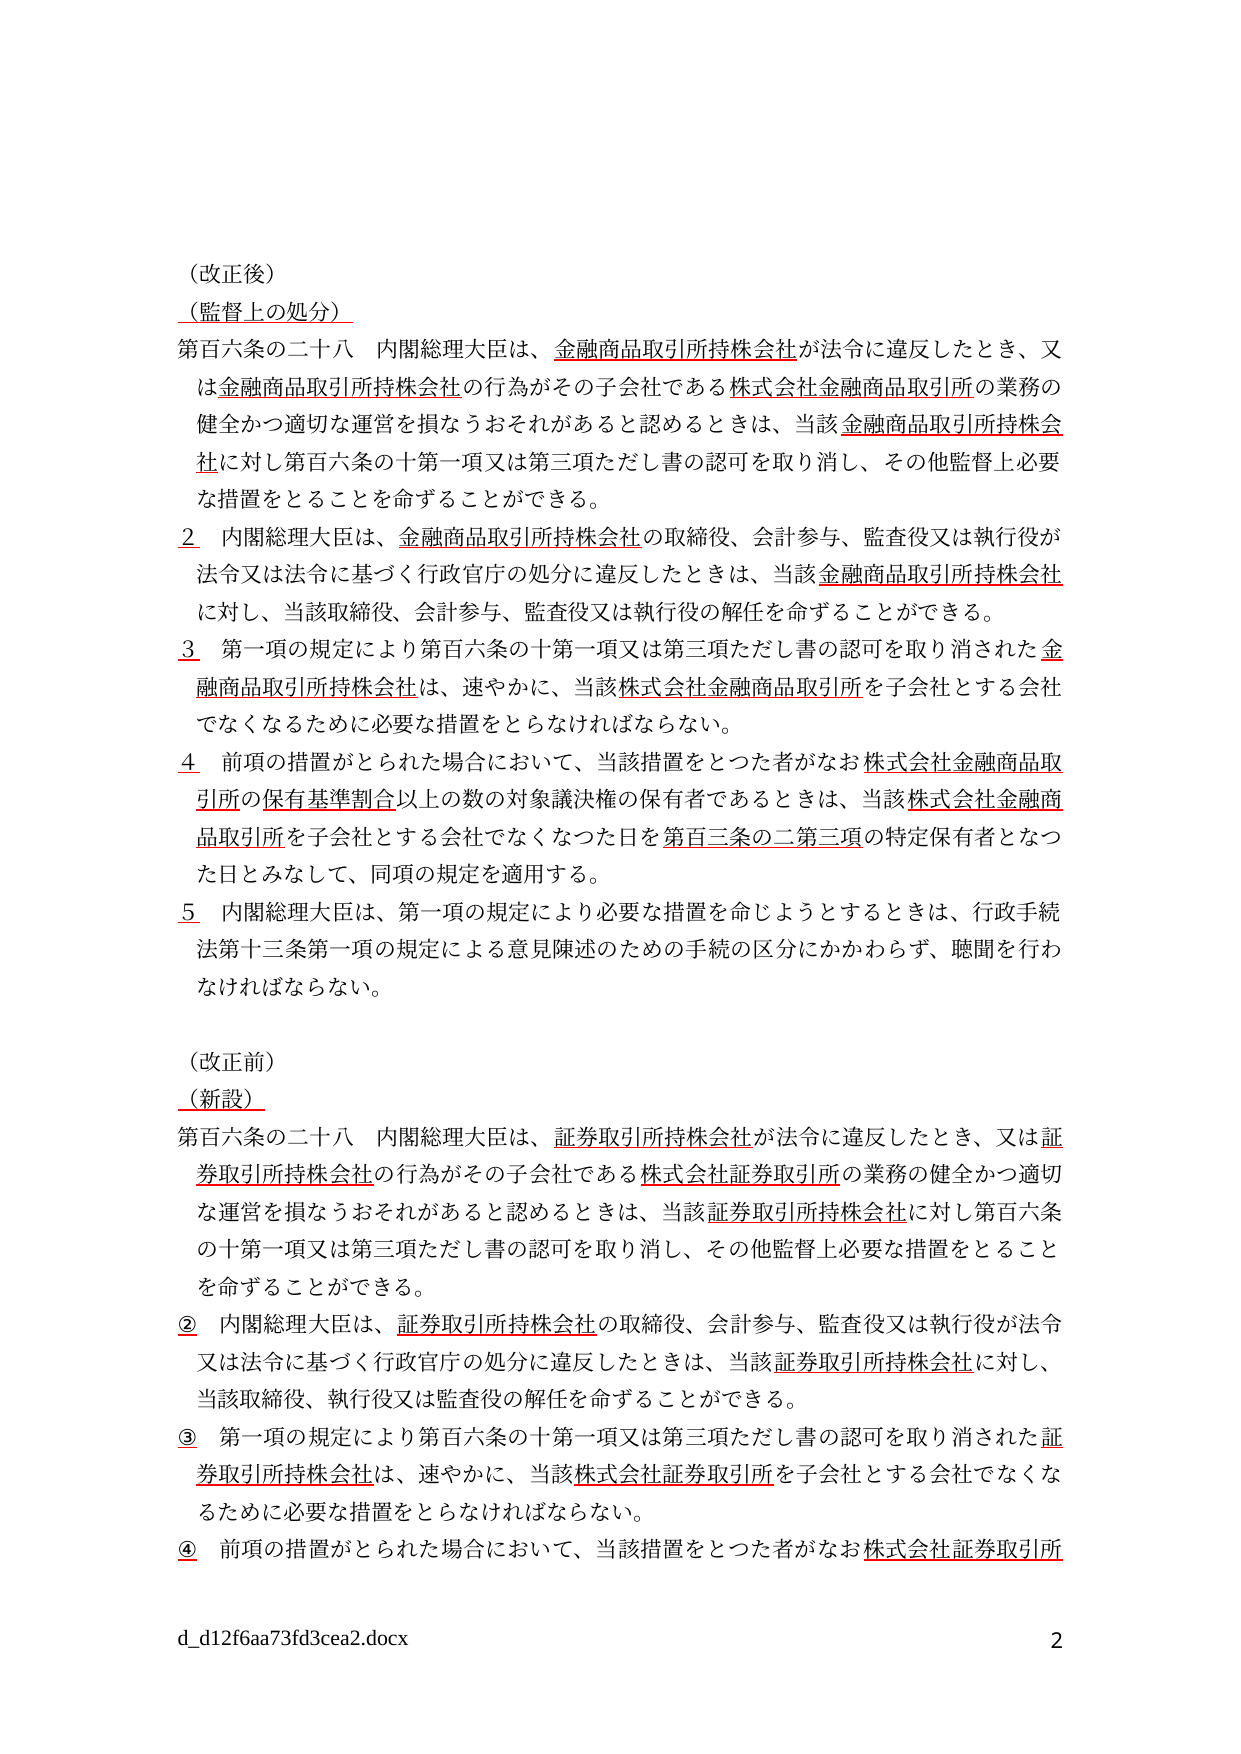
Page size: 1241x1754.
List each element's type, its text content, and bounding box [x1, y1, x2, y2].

text （監督上の処分） [177, 292, 1063, 329]
text ３ 第一項の規定により第百六条の十第一項又は第三項ただし書の認可を取り消された金融商品取引所持株会社は、速やかに、当該株式会社金融商品取引所を子会社とする会社でなくなるために必要な措置をとらなければならない。 [177, 629, 1063, 742]
text ４ 前項の措置がとられた場合において、当該措置をとつた者がなお株式会社金融商品取引所の保有基準割合以上の数の対象議決権の保有者であるときは、当該株式会社金融商品取引所を子会社とする会社でなくなつた日を第百三条の二第三項の特定保有者となつた日とみなして、同項の規定を適用する。 [177, 742, 1063, 892]
text 第百六条の二十八 内閣総理大臣は、金融商品取引所持株会社が法令に違反したとき、又は金融商品取引所持株会社の行為がその子会社である株式会社金融商品取引所の業務の健全かつ適切な運営を損なうおそれがあると認めるときは、当該金融商品取引所持株会社に対し第百六条の十第一項又は第三項ただし書の認可を取り消し、その他監督上必要な措置をとることを命ずることができる。 [177, 329, 1063, 517]
text ③ 第一項の規定により第百六条の十第一項又は第三項ただし書の認可を取り消された証券取引所持株会社は、速やかに、当該株式会社証券取引所を子会社とする会社でなくなるために必要な措置をとらなければならない。 [177, 1417, 1063, 1529]
text （新設） [177, 1079, 1063, 1117]
text ② 内閣総理大臣は、証券取引所持株会社の取締役、会計参与、監査役又は執行役が法令又は法令に基づく行政官庁の処分に違反したときは、当該証券取引所持株会社に対し、当該取締役、執行役又は監査役の解任を命ずることができる。 [177, 1304, 1063, 1417]
text ５ 内閣総理大臣は、第一項の規定により必要な措置を命じようとするときは、行政手続法第十三条第一項の規定による意見陳述のための手続の区分にかかわらず、聴聞を行わなければならない。 [177, 892, 1063, 1004]
text ２ 内閣総理大臣は、金融商品取引所持株会社の取締役、会計参与、監査役又は執行役が法令又は法令に基づく行政官庁の処分に違反したときは、当該金融商品取引所持株会社に対し、当該取締役、会計参与、監査役又は執行役の解任を命ずることができる。 [177, 517, 1063, 629]
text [177, 1529, 1063, 1567]
text 第百六条の二十八 内閣総理大臣は、証券取引所持株会社が法令に違反したとき、又は証券取引所持株会社の行為がその子会社である株式会社証券取引所の業務の健全かつ適切な運営を損なうおそれがあると認めるときは、当該証券取引所持株会社に対し第百六条の十第一項又は第三項ただし書の認可を取り消し、その他監督上必要な措置をとることを命ずることができる。 [177, 1117, 1063, 1304]
text （改正後） [177, 254, 1063, 292]
text （改正前） [177, 1042, 1063, 1079]
